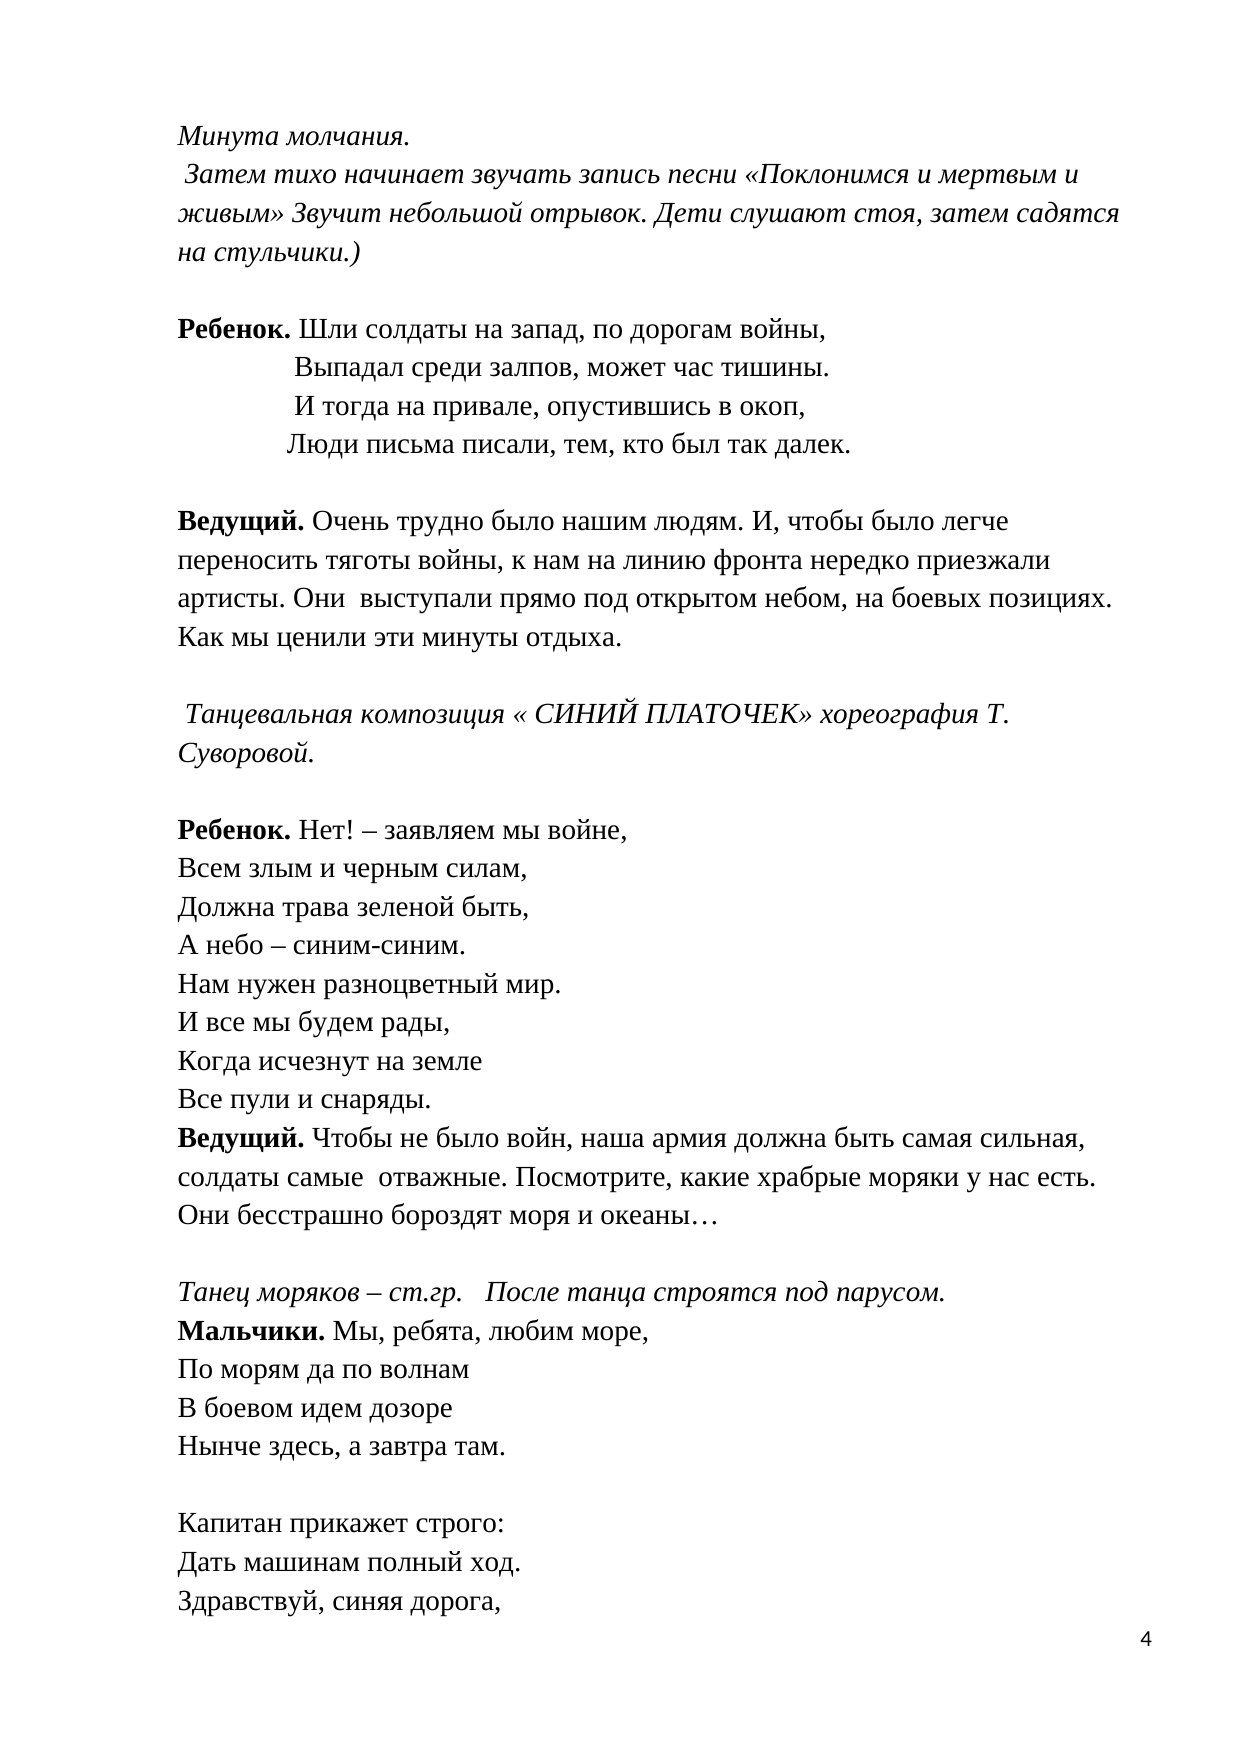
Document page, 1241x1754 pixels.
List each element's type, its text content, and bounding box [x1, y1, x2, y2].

text Нам нужен разноцветный мир. [177, 966, 1152, 999]
text Дать машинам полный ход. [177, 1544, 1152, 1578]
text Ведущий. Чтобы не было войн, наша армия должна быть самая сильная, солдаты самые отважные. Посмотрите, какие храбрые моряки у нас есть. Они бесстрашно бороздят моря и океаны… [177, 1120, 1152, 1231]
text Затем тихо начинает звучать запись песни «Поклонимся и мертвым и живым» Звучит небольшой отрывок. Дети слушают стоя, затем садятся на стульчики.) [177, 157, 1152, 267]
text Здравствуй, синяя дорога, [177, 1583, 1152, 1616]
text Выпадал среди залпов, может час тишины. [177, 349, 1152, 383]
text Танцевальная композиция « СИНИЙ ПЛАТОЧЕК» хореография Т. Суворовой. [177, 696, 1152, 768]
text В боевом идем дозоре [177, 1390, 1152, 1423]
text Капитан прикажет строго: [177, 1506, 1152, 1539]
text Танец моряков – ст.гр. После танца строятся под парусом. [177, 1274, 1152, 1308]
text Ведущий. Очень трудно было нашим людям. И, чтобы было легче переносить тяготы войны, к нам на линию фронта нередко приезжали артисты. Они выступали прямо под открытом небом, на боевых позициях. Как мы ценили эти минуты отдыха. [177, 503, 1152, 653]
text И тогда на привале, опустившись в окоп, [177, 388, 1152, 421]
text Все пули и снаряды. [177, 1082, 1152, 1115]
text Ребенок. Шли солдаты на запад, по дорогам войны, [177, 311, 1152, 344]
text Люди письма писали, тем, кто был так далек. [177, 426, 1152, 460]
text По морям да по волнам [177, 1351, 1152, 1385]
text Должна трава зеленой быть, [177, 889, 1152, 922]
text Ребенок. Нет! – заявляем мы войне, [177, 812, 1152, 845]
text Всем злым и черным силам, [177, 850, 1152, 884]
text Когда исчезнут на земле [177, 1043, 1152, 1077]
text А небо – синим-синим. [177, 927, 1152, 961]
text Минута молчания. [177, 118, 1152, 152]
text И все мы будем рады, [177, 1004, 1152, 1038]
text Мальчики. Мы, ребята, любим море, [177, 1313, 1152, 1346]
text Нынче здесь, а завтра там. [177, 1428, 1152, 1462]
